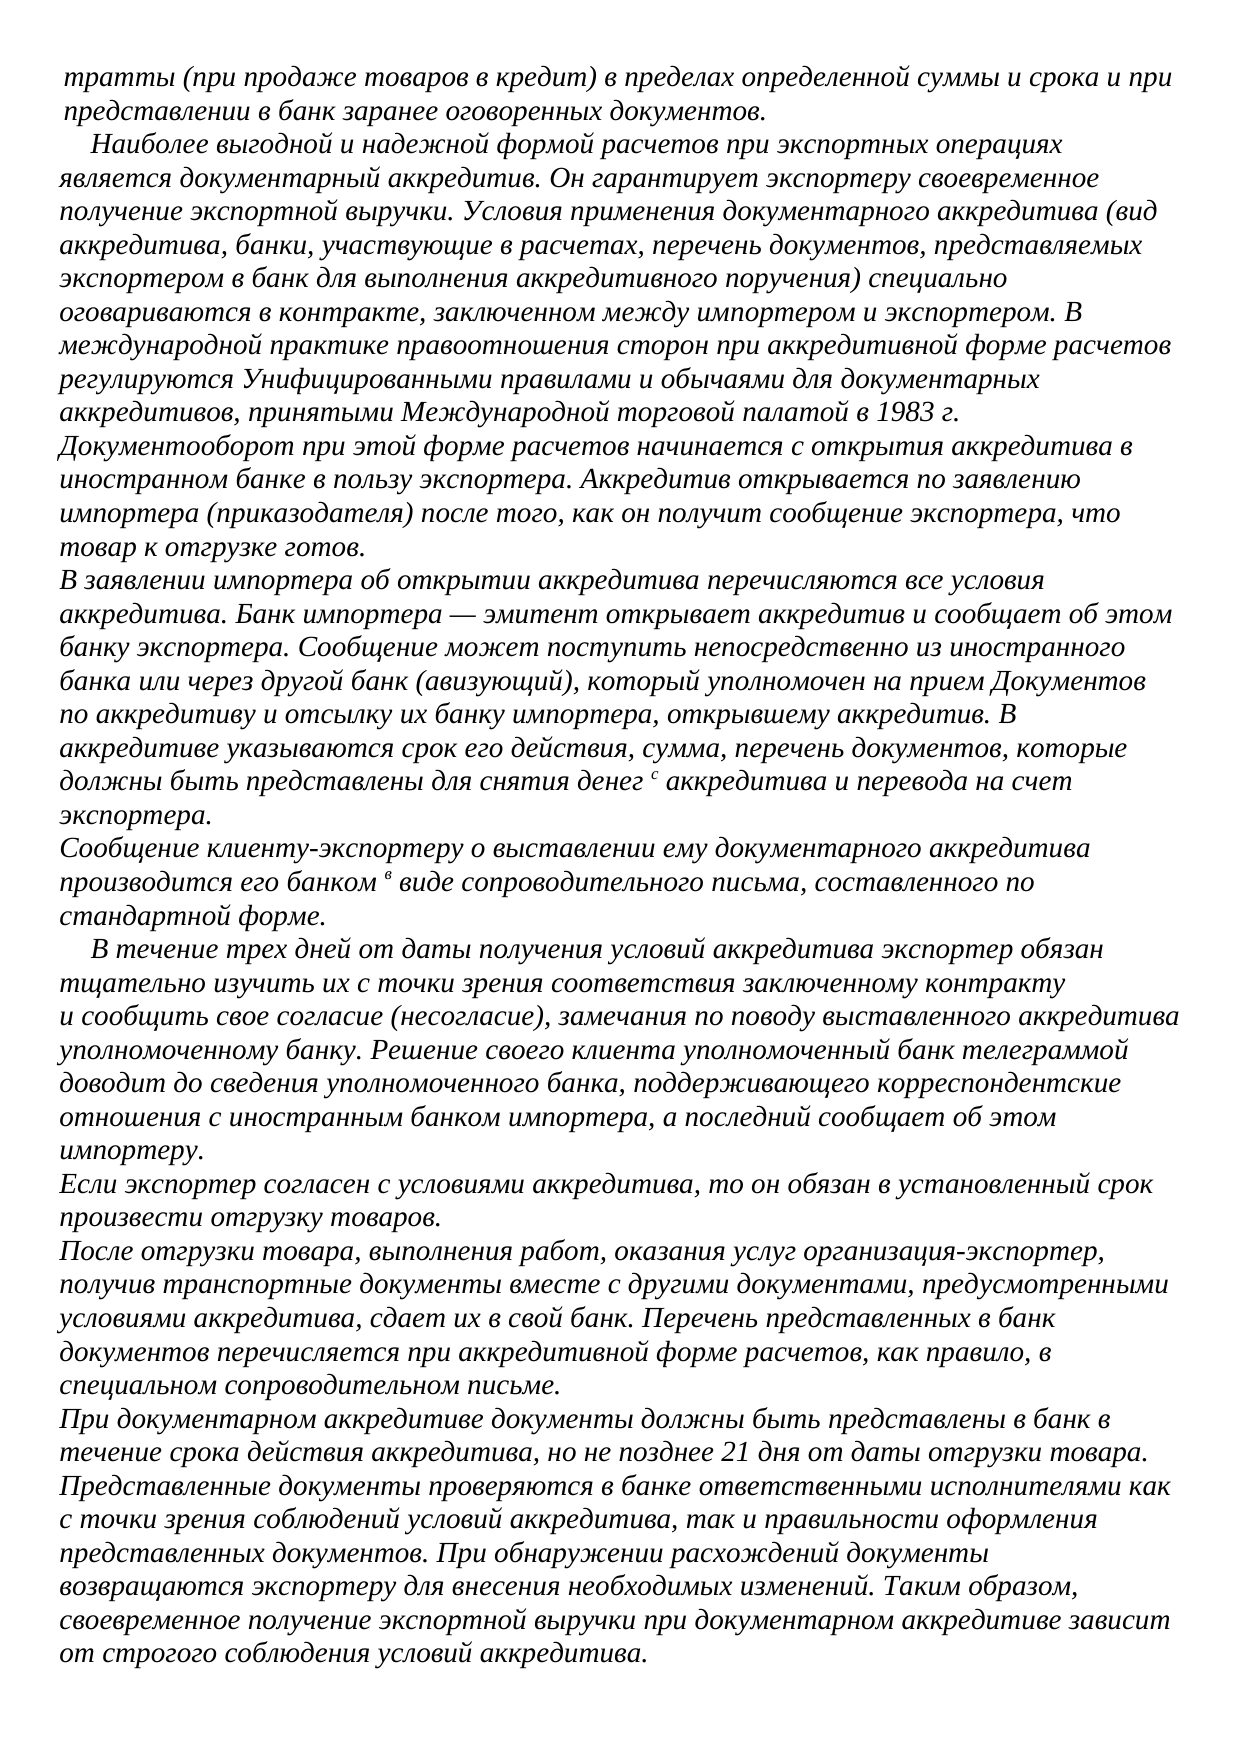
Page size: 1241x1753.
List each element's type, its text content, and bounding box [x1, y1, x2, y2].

text и сообщить свое согласие (несогласие), замечания по поводу выставленного аккредитива уполномоченному банку. Решение своего клиента уполномоченный банк телеграммой доводит до сведения уполномоченного банка, поддерживающего корреспондентские отношения с иностранным банком импортера, а последний сообщает об этом импортеру. [59, 998, 1181, 1166]
text Если экспортер согласен с условиями аккредитива, то он обязан в установленный срок произвести отгрузку товаров. [59, 1166, 1181, 1233]
text Документооборот при этой форме расчетов начинается с открытия аккредитива в иностранном банке в пользу экспортера. Аккредитив открывается по заявлению импортера (приказодателя) после того, как он получит сообщение экспортера, что товар к отгрузке готов. [59, 428, 1181, 562]
text В течение трех дней от даты получения условий аккредитива экспортер обязан тщательно изучить их с точки зрения соответствия заключенному контракту [59, 931, 1181, 998]
text После отгрузки товара, выполнения работ, оказания услуг организация-экспортер, получив транспортные документы вместе с другими документами, предусмотренными условиями аккредитива, сдает их в свой банк. Перечень представленных в банк документов перечисляется при аккредитивной форме расчетов, как правило, в специальном сопроводительном письме. [59, 1233, 1181, 1401]
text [63, 59, 1181, 126]
text При документарном аккредитиве документы должны быть представлены в банк в течение срока действия аккредитива, но не позднее 21 дня от даты отгрузки товара. Представленные документы проверяются в банке ответственными исполнителями как с точки зрения соблюдений условий аккредитива, так и правильности оформления представленных документов. При обнаружении расхождений документы возвращаются экспортеру для внесения необходимых изменений. Таким образом, своевременное получение экспортной выручки при документарном аккредитиве зависит от строгого соблюдения условий аккредитива. [59, 1401, 1181, 1669]
text Наиболее выгодной и надежной формой расчетов при экспортных операциях является документарный аккредитив. Он гарантирует экспортеру своевременное получение экспортной выручки. Условия применения документарного аккредитива (вид аккредитива, банки, участвующие в расчетах, перечень документов, представляемых экспортером в банк для выполнения аккредитивного поручения) специально оговариваются в контракте, заключенном между импортером и экспортером. В международной практике правоотношения сторон при аккредитивной форме расчетов регулируются Унифицированными правилами и обычаями для документарных аккредитивов, принятыми Международной торговой палатой в 1983 г. [59, 126, 1181, 428]
text Сообщение клиенту-экспортеру о выставлении ему документарного аккредитива производится его банком в виде сопроводительного письма, составленного по стандартной форме. [59, 831, 1181, 931]
text В заявлении импортера об открытии аккредитива перечисляются все условия аккредитива. Банк импортера — эмитент открывает аккредитив и сообщает об этом банку экспортера. Сообщение может поступить непосредственно из иностранного банка или через другой банк (авизующий), который уполномочен на прием Документов по аккредитиву и отсылку их банку импортера, открывшему аккредитив. В аккредитиве указываются срок его действия, сумма, перечень документов, которые должны быть представлены для снятия денег с аккредитива и перевода на счет экспортера. [59, 562, 1181, 831]
